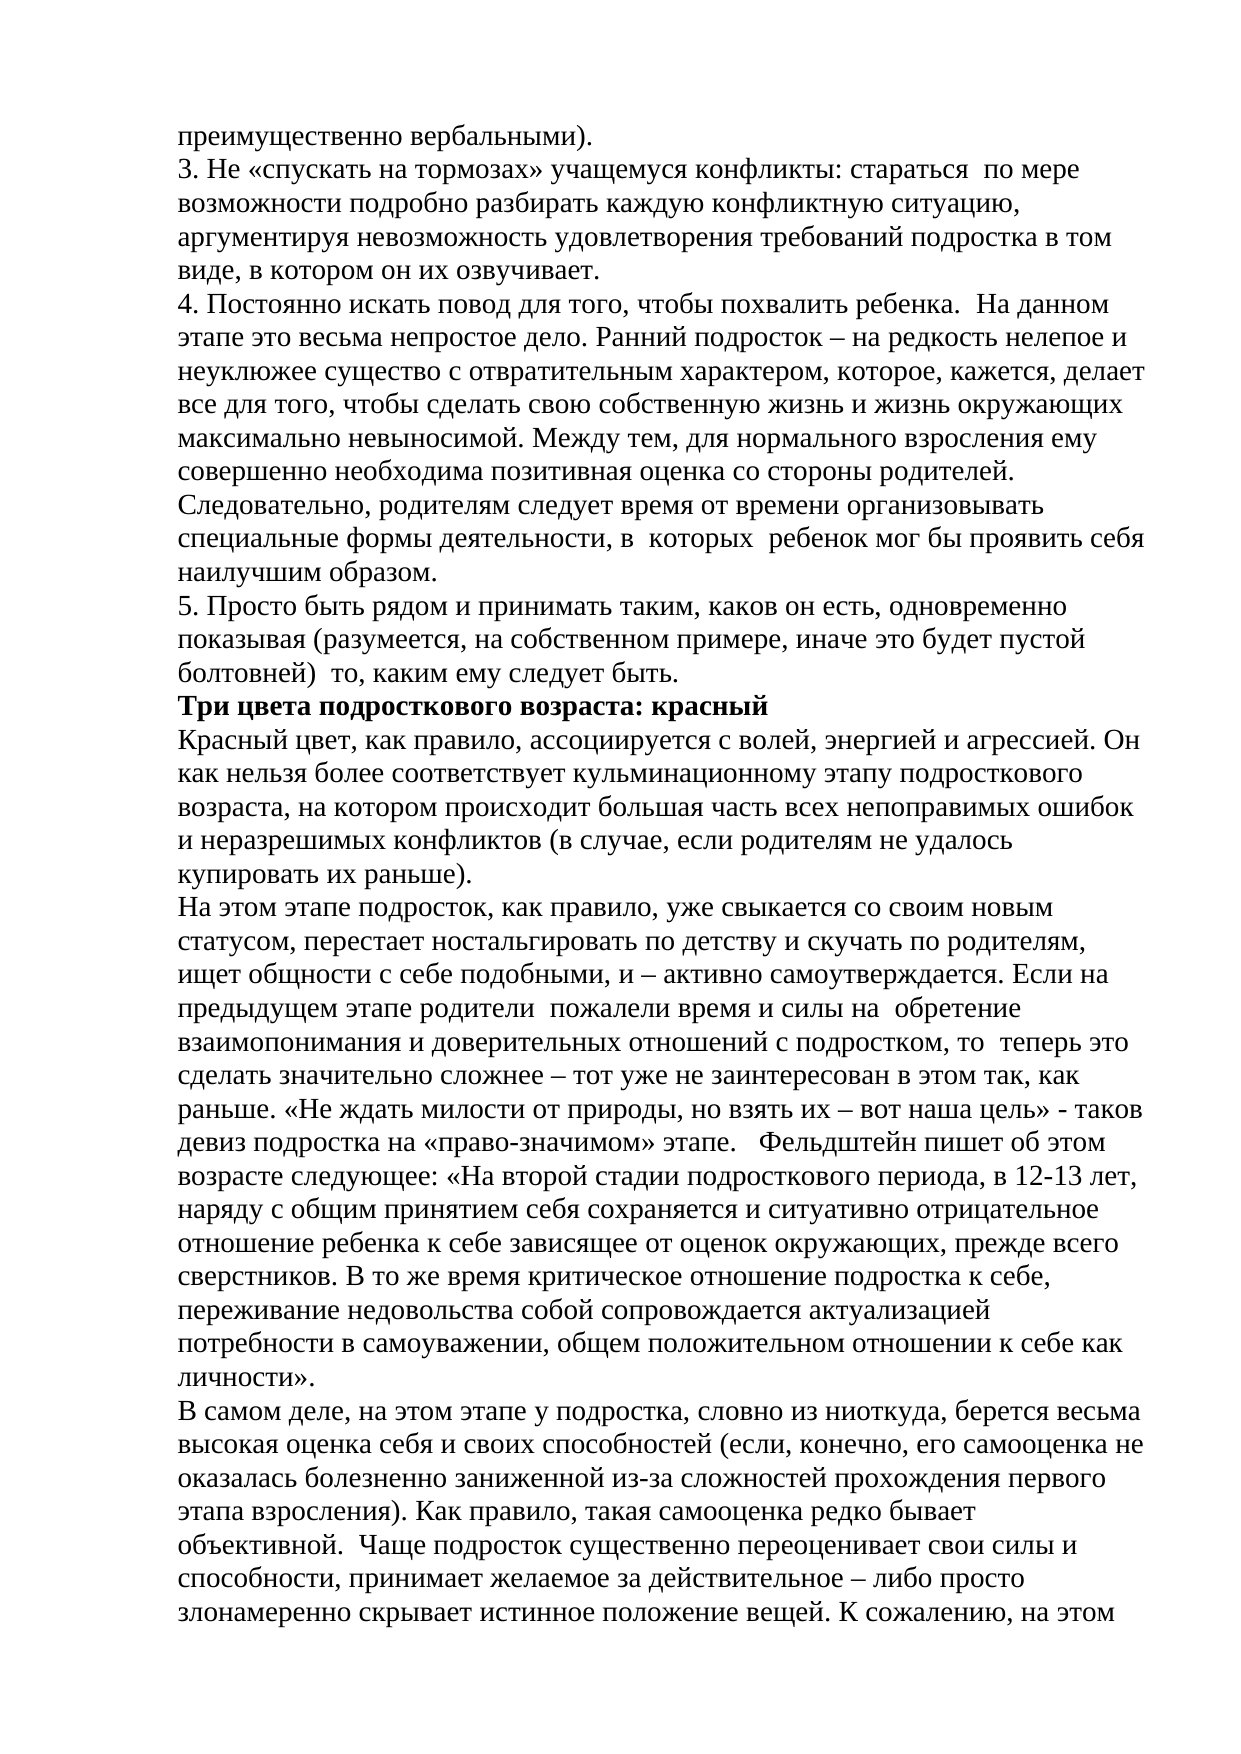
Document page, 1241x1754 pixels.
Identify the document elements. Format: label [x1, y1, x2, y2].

text [177, 118, 1152, 1627]
